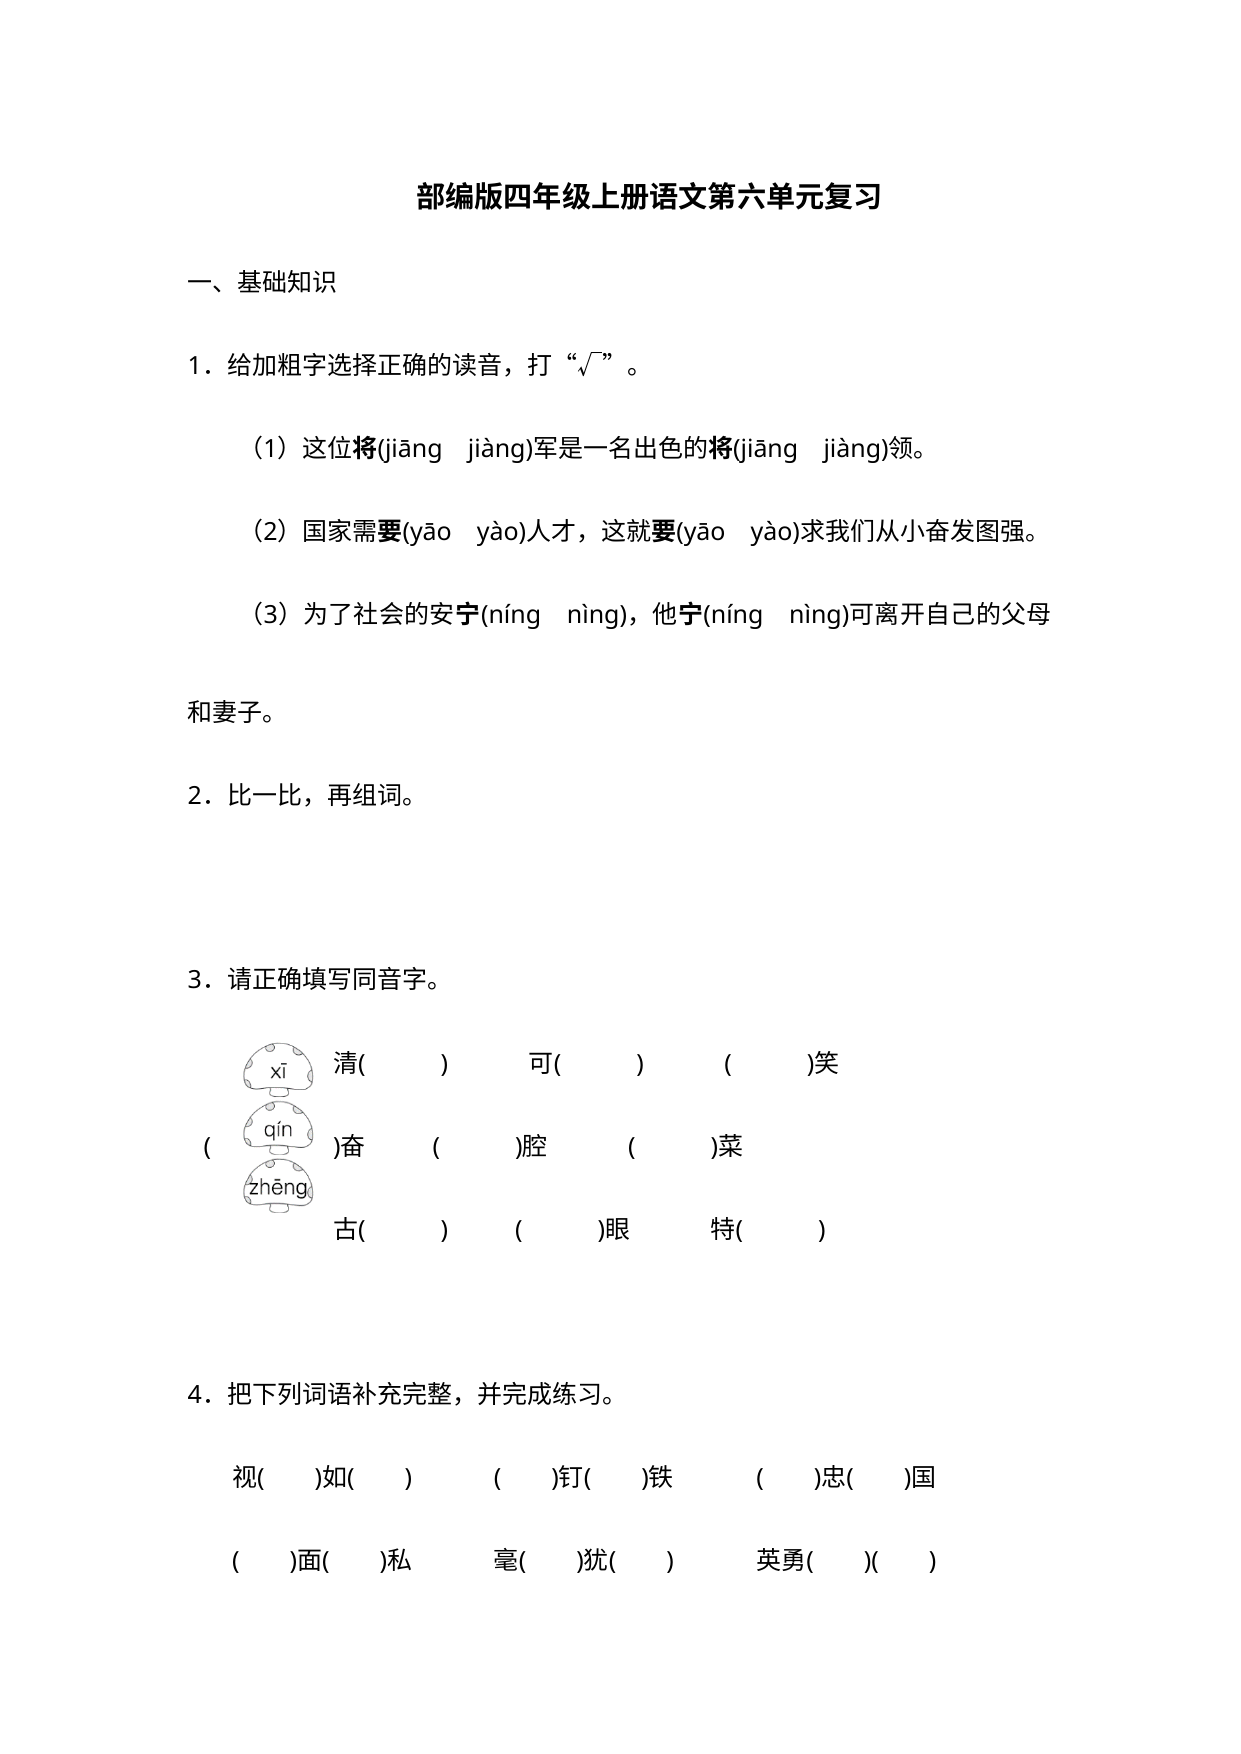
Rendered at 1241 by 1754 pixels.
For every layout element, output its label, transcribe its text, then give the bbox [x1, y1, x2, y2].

text 4．把下列词语补充完整，并完成练习。 [187, 1360, 1053, 1425]
text 部编版四年级上册语文第六单元复习 [187, 162, 1053, 227]
text 1．给加粗字选择正确的读音，打“√”。 [187, 331, 1053, 396]
text ( )面( )私 毫( )犹( ) 英勇( )( ) [232, 1526, 1053, 1591]
text 3．请正确填写同音字。 [187, 946, 1053, 1011]
text ( )奋 ( )腔 ( )菜 [187, 1112, 239, 1177]
text （2）国家需要(yāo yào)人才，这就要(yāo yào)求我们从小奋发图强。 [187, 497, 1053, 562]
text 古( ) ( )眼 特( ) [187, 1195, 1053, 1260]
picture [239, 1038, 314, 1216]
text 2．比一比，再组词。 [187, 761, 1053, 826]
text （1）这位将(jiāng jiàng)军是一名出色的将(jiāng jiàng)领。 [187, 414, 1053, 479]
text 一、基础知识 [187, 248, 1053, 313]
text ( )奋 ( )腔 ( )菜 [314, 1112, 1053, 1177]
text （3）为了社会的安宁(níng nìng)，他宁(níng nìng)可离开自己的父母和妻子。 [187, 581, 1053, 743]
text 清( ) 可( ) ( )笑 [217, 1029, 1053, 1094]
text 视( )如( ) ( )钉( )铁 ( )忠( )国 [232, 1443, 1053, 1508]
